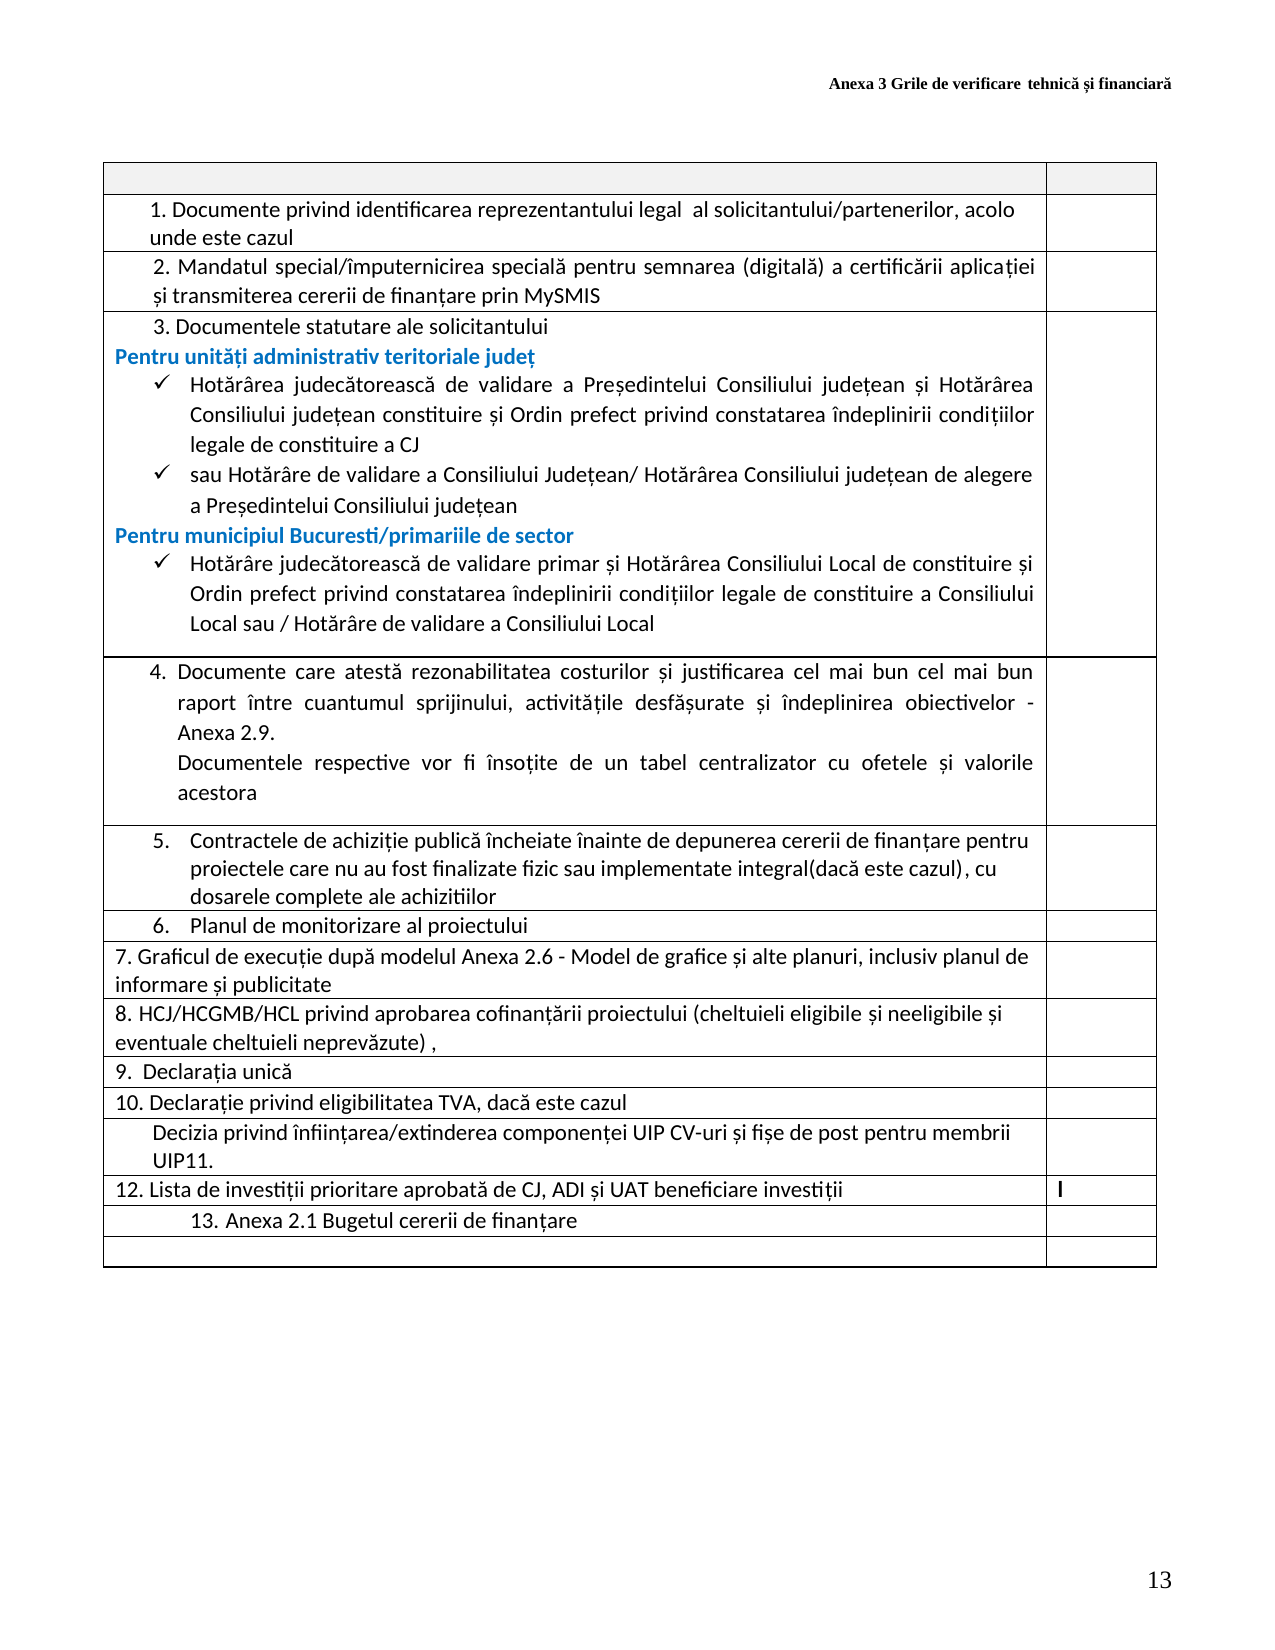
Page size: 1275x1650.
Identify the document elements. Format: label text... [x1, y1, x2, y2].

table_cell [1047, 1057, 1156, 1087]
table_cell 7. Graficul de execuție după modelul Anexa 2.6 - Model de grafice și alte planuri, inclusiv planul de informare și publicitate [104, 942, 1046, 998]
table_cell [1047, 1237, 1156, 1266]
table_cell [1047, 658, 1156, 825]
table_cell [1047, 312, 1156, 656]
table_cell [1047, 826, 1156, 910]
table_cell [1047, 252, 1156, 311]
table_cell [1047, 1119, 1156, 1174]
table_cell [1047, 911, 1156, 941]
table_cell [1047, 942, 1156, 998]
table_cell Documente care atestă rezonabilitatea costurilor și justificarea cel mai bun cel mai bun raport între cuantumul sprijinului, activitățile desfășurate și îndeplinirea obiectivelor - Anexa 2.9. Documentele respective vor fi însoțite de un tabel centralizator cu ofetele și valorile acestora [104, 658, 1046, 825]
table_cell Planul de monitorizare al proiectului [104, 911, 1046, 941]
table_cell 10. Declarație privind eligibilitatea TVA, dacă este cazul [104, 1088, 1046, 1117]
table_cell 8. HCJ/HCGMB/HCL privind aprobarea cofinanţării proiectului (cheltuieli eligibile şi neeligibile și eventuale cheltuieli neprevăzute) , [104, 999, 1046, 1056]
table_cell 13. Anexa 2.1 Bugetul cererii de finanțare [104, 1206, 1046, 1236]
table_cell 9. Declarația unică [104, 1057, 1046, 1087]
table_cell Decizia privind înfiinţarea/extinderea componenței UIP CV-uri și fișe de post pentru membrii UIP11. [104, 1119, 1046, 1174]
table_cell 2. Mandatul special/împuternicirea specială pentru semnarea (digitală) a certificării aplicației și transmiterea cererii de finanțare prin MySMIS [104, 252, 1046, 311]
table_cell [104, 1237, 1046, 1266]
table_cell l [1047, 1176, 1156, 1205]
table_cell 1. Documente privind identificarea reprezentantului legal al solicitantului/partenerilor, acolo unde este cazul [104, 195, 1046, 251]
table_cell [104, 163, 1046, 194]
table_cell DA/NU [1047, 163, 1156, 194]
table_cell 3. Documentele statutare ale solicitantului Pentru unități administrativ teritoriale județ Hotărârea judecătorească de validare a Preşedintelui Consiliului judeţean și Hotărârea Consiliului judeţean constituire și Ordin prefect privind constatarea îndeplinirii condițiilor legale de constituire a CJ sau Hotărâre de validare a Consiliului Judeţean/ Hotărârea Consiliului judeţean de alegere a Preşedintelui Consiliului judeţean Pentru municipiul Bucuresti/primariile de sector Hotărâre judecătorească de validare primar și Hotărârea Consiliului Local de constituire și Ordin prefect privind constatarea îndeplinirii condițiilor legale de constituire a Consiliului Local sau / Hotărâre de validare a Consiliului Local [104, 312, 1046, 656]
table_cell 12. Lista de investiții prioritare aprobată de CJ, ADI și UAT beneficiare investiții [104, 1176, 1046, 1205]
table_cell Contractele de achiziție publică încheiate înainte de depunerea cererii de finanțare pentru proiectele care nu au fost finalizate fizic sau implementate integral(dacă este cazul), cu dosarele complete ale achizitiilor [104, 826, 1046, 910]
table_cell [1047, 1206, 1156, 1236]
table_cell [1047, 1088, 1156, 1117]
table_cell [1047, 999, 1156, 1056]
table_cell [1047, 195, 1156, 251]
